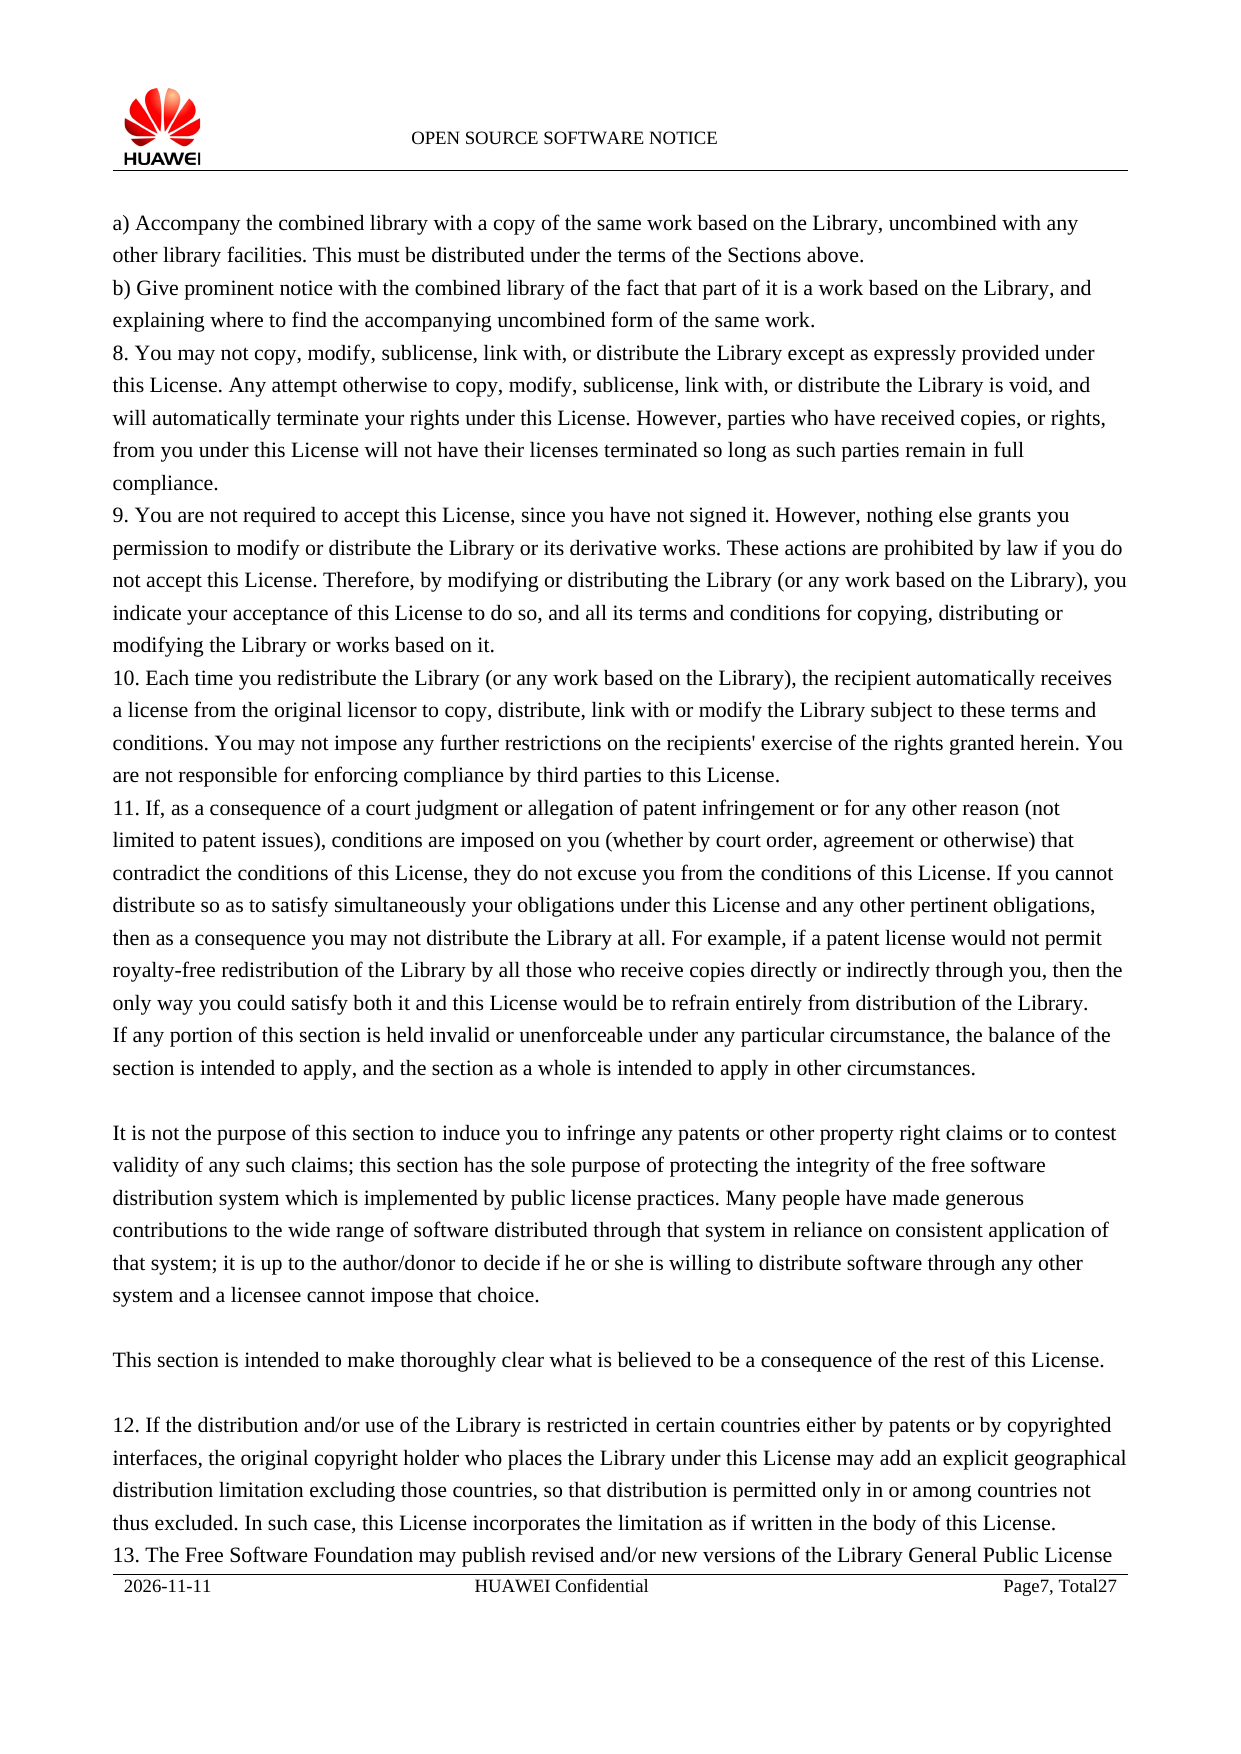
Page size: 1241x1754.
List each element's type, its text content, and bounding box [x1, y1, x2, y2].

picture [124, 88, 201, 165]
text 8. You may not copy, modify, sublicense, link with, or distribute the Library except as expressly provided under this License. Any attempt otherwise to copy, modify, sublicense, link with, or distribute the Library is void, and will automatically terminate your rights under this License. However, parties who have received copies, or rights, from you under this License will not have their licenses terminated so long as such parties remain in full compliance. [112, 336, 1128, 499]
text 10. Each time you redistribute the Library (or any work based on the Library), the recipient automatically receives a license from the original licensor to copy, distribute, link with or modify the Library subject to these terms and conditions. You may not impose any further restrictions on the recipients' exercise of the rights granted herein. You are not responsible for enforcing compliance by third parties to this License. [112, 661, 1128, 791]
text It is not the purpose of this section to induce you to infringe any patents or other property right claims or to contest validity of any such claims; this section has the sole purpose of protecting the integrity of the free software distribution system which is implemented by public license practices. Many people have made generous contributions to the wide range of software distributed through that system in reliance on consistent application of that system; it is up to the author/donor to decide if he or she is willing to distribute software through any other system and a licensee cannot impose that choice. [112, 1116, 1128, 1311]
text This section is intended to make thoroughly clear what is believed to be a consequence of the rest of this License. [112, 1344, 1128, 1376]
text 11. If, as a consequence of a court judgment or allegation of patent infringement or for any other reason (not limited to patent issues), conditions are imposed on you (whether by court order, agreement or otherwise) that contradict the conditions of this License, they do not excuse you from the conditions of this License. If you cannot distribute so as to satisfy simultaneously your obligations under this License and any other pertinent obligations, then as a consequence you may not distribute the Library at all. For example, if a patent license would not permit royalty-free redistribution of the Library by all those who receive copies directly or indirectly through you, then the only way you could satisfy both it and this License would be to refrain entirely from distribution of the Library. [112, 791, 1128, 1019]
text If any portion of this section is held invalid or unenforceable under any particular circumstance, the balance of the section is intended to apply, and the section as a whole is intended to apply in other circumstances. [112, 1019, 1128, 1084]
text a) Accompany the combined library with a copy of the same work based on the Library, uncombined with any other library facilities. This must be distributed under the terms of the Sections above. [112, 206, 1128, 271]
text b) Give prominent notice with the combined library of the fact that part of it is a work based on the Library, and explaining where to find the accompanying uncombined form of the same work. [112, 271, 1128, 336]
text 12. If the distribution and/or use of the Library is restricted in certain countries either by patents or by copyrighted interfaces, the original copyright holder who places the Library under this License may add an explicit geographical distribution limitation excluding those countries, so that distribution is permitted only in or among countries not thus excluded. In such case, this License incorporates the limitation as if written in the body of this License. [112, 1409, 1128, 1539]
text 9. You are not required to accept this License, since you have not signed it. However, nothing else grants you permission to modify or distribute the Library or its derivative works. These actions are prohibited by law if you do not accept this License. Therefore, by modifying or distributing the Library (or any work based on the Library), you indicate your acceptance of this License to do so, and all its terms and conditions for copying, distributing or modifying the Library or works based on it. [112, 499, 1128, 661]
